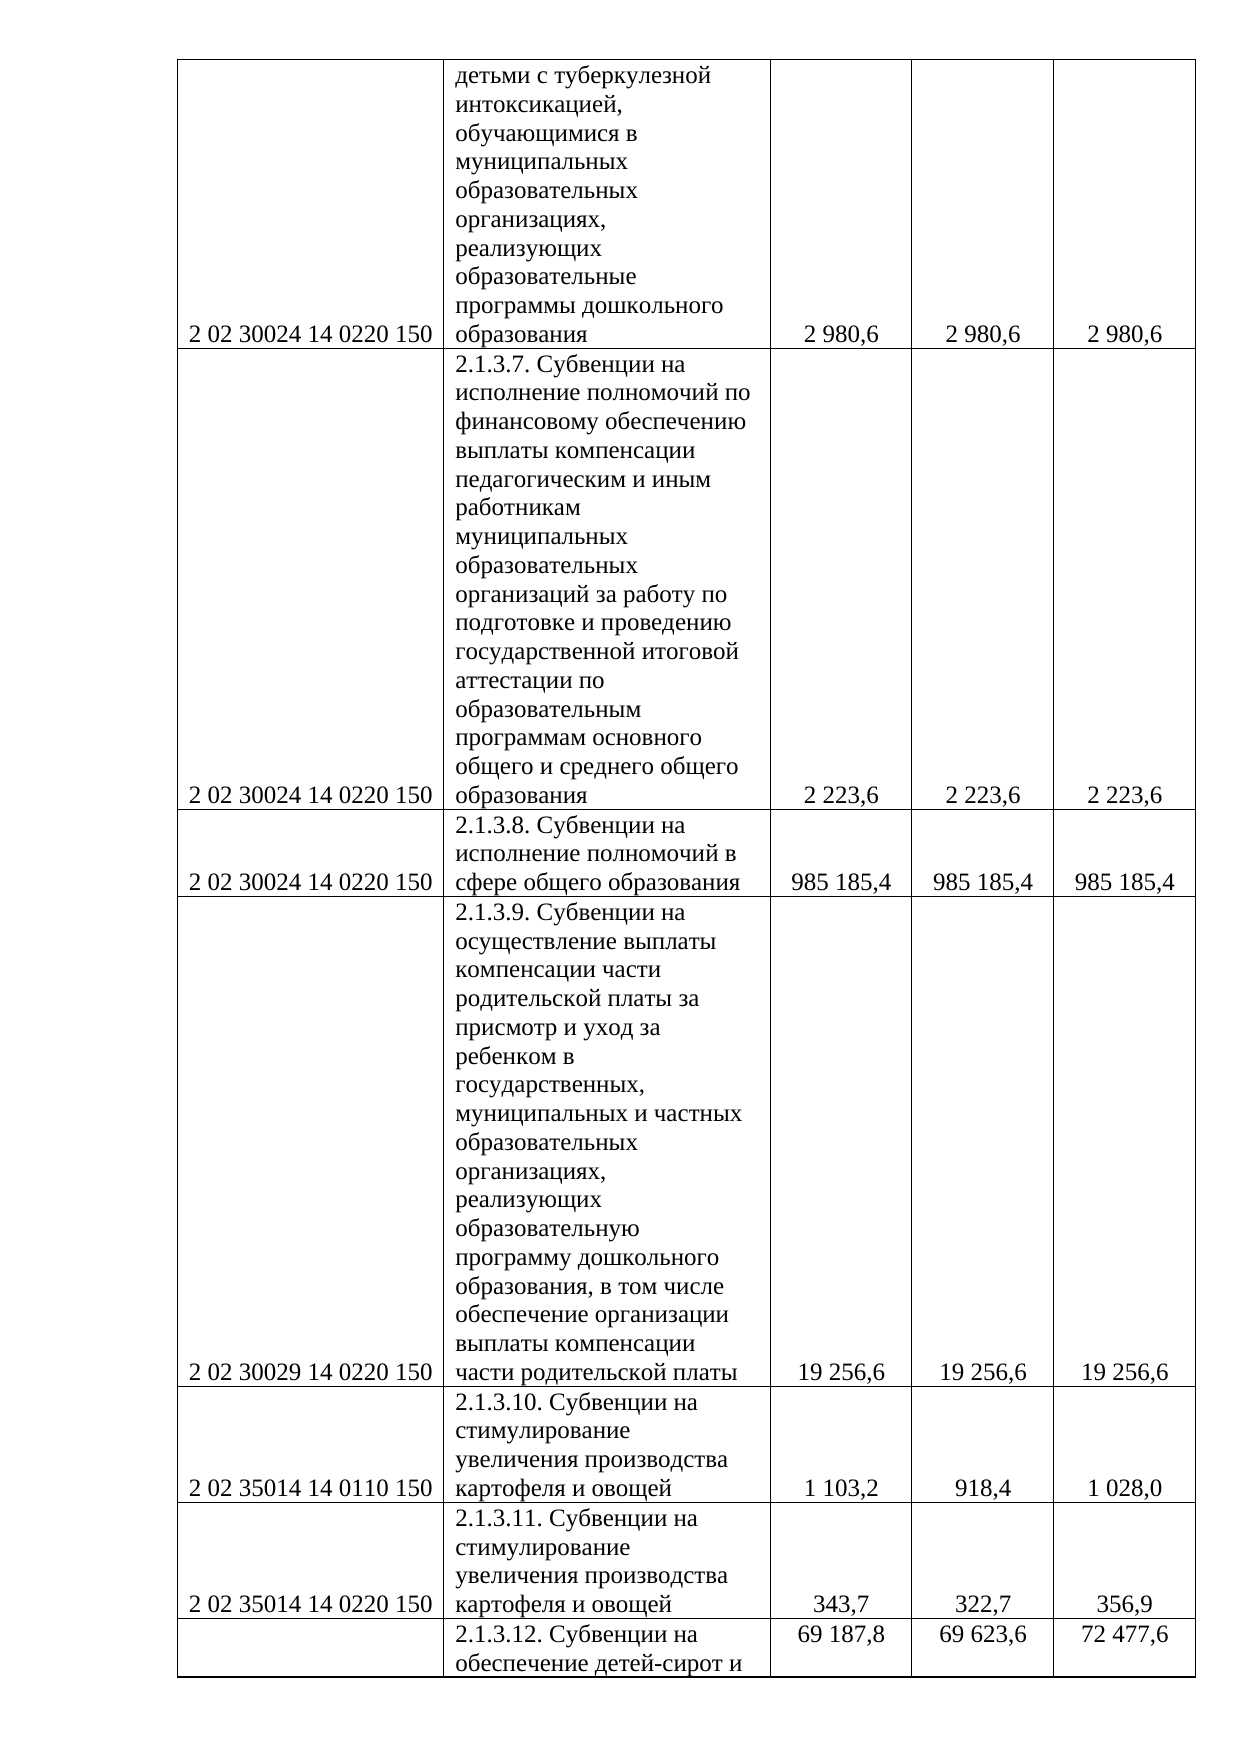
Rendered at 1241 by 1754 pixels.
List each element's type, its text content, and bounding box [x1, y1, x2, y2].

table_cell 322,7 [912, 1503, 1053, 1618]
table_cell 1 103,2 [771, 1387, 911, 1502]
table_cell 2.1.3.7. Субвенции на исполнение полномочий по финансовому обеспечению выплаты компенсации педагогическим и иным работникам муниципальных образовательных организаций за работу по подготовке и проведению государственной итоговой аттестации по образовательным программам основного общего и среднего общего образования [444, 349, 770, 809]
table_cell 343,7 [771, 1503, 911, 1618]
table_cell 985 185,4 [912, 810, 1053, 896]
table_cell 2 02 30024 14 0220 150 [178, 810, 443, 896]
table_cell 2 02 35014 14 0220 150 [178, 1503, 443, 1618]
table_cell 19 256,6 [771, 897, 911, 1386]
table_cell 69 623,6 [912, 1619, 1053, 1676]
table_cell 1 028,0 [1054, 1387, 1195, 1502]
table_cell 2.1.3.10. Субвенции на стимулирование увеличения производства картофеля и овощей [444, 1387, 770, 1502]
table_cell 985 185,4 [771, 810, 911, 896]
table_cell 2 02 30024 14 0220 150 [178, 349, 443, 809]
table_cell 2 02 30029 14 0220 150 [178, 897, 443, 1386]
table_cell 2 223,6 [1054, 349, 1195, 809]
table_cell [444, 60, 770, 348]
table_cell 2.1.3.11. Субвенции на стимулирование увеличения производства картофеля и овощей [444, 1503, 770, 1618]
table_cell 2 980,6 [771, 60, 911, 348]
table_cell 2.1.3.9. Субвенции на осуществление выплаты компенсации части родительской платы за присмотр и уход за ребенком в государственных, муниципальных и частных образовательных организациях, реализующих образовательную программу дошкольного образования, в том числе обеспечение организации выплаты компенсации части родительской платы [444, 897, 770, 1386]
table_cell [178, 60, 443, 348]
table_cell 69 187,8 [771, 1619, 911, 1676]
table_cell 2 223,6 [771, 349, 911, 809]
table_cell 19 256,6 [1054, 897, 1195, 1386]
table_cell 2 02 35014 14 0110 150 [178, 1387, 443, 1502]
table_cell 918,4 [912, 1387, 1053, 1502]
table_cell 2 980,6 [1054, 60, 1195, 348]
table_cell 2 223,6 [912, 349, 1053, 809]
table_cell 985 185,4 [1054, 810, 1195, 896]
table_cell 72 477,6 [1054, 1619, 1195, 1676]
table_cell 19 256,6 [912, 897, 1053, 1386]
table_cell 2 980,6 [912, 60, 1053, 348]
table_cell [178, 1619, 443, 1676]
table_cell 356,9 [1054, 1503, 1195, 1618]
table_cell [444, 1619, 770, 1676]
table_cell 2.1.3.8. Субвенции на исполнение полномочий в сфере общего образования [444, 810, 770, 896]
